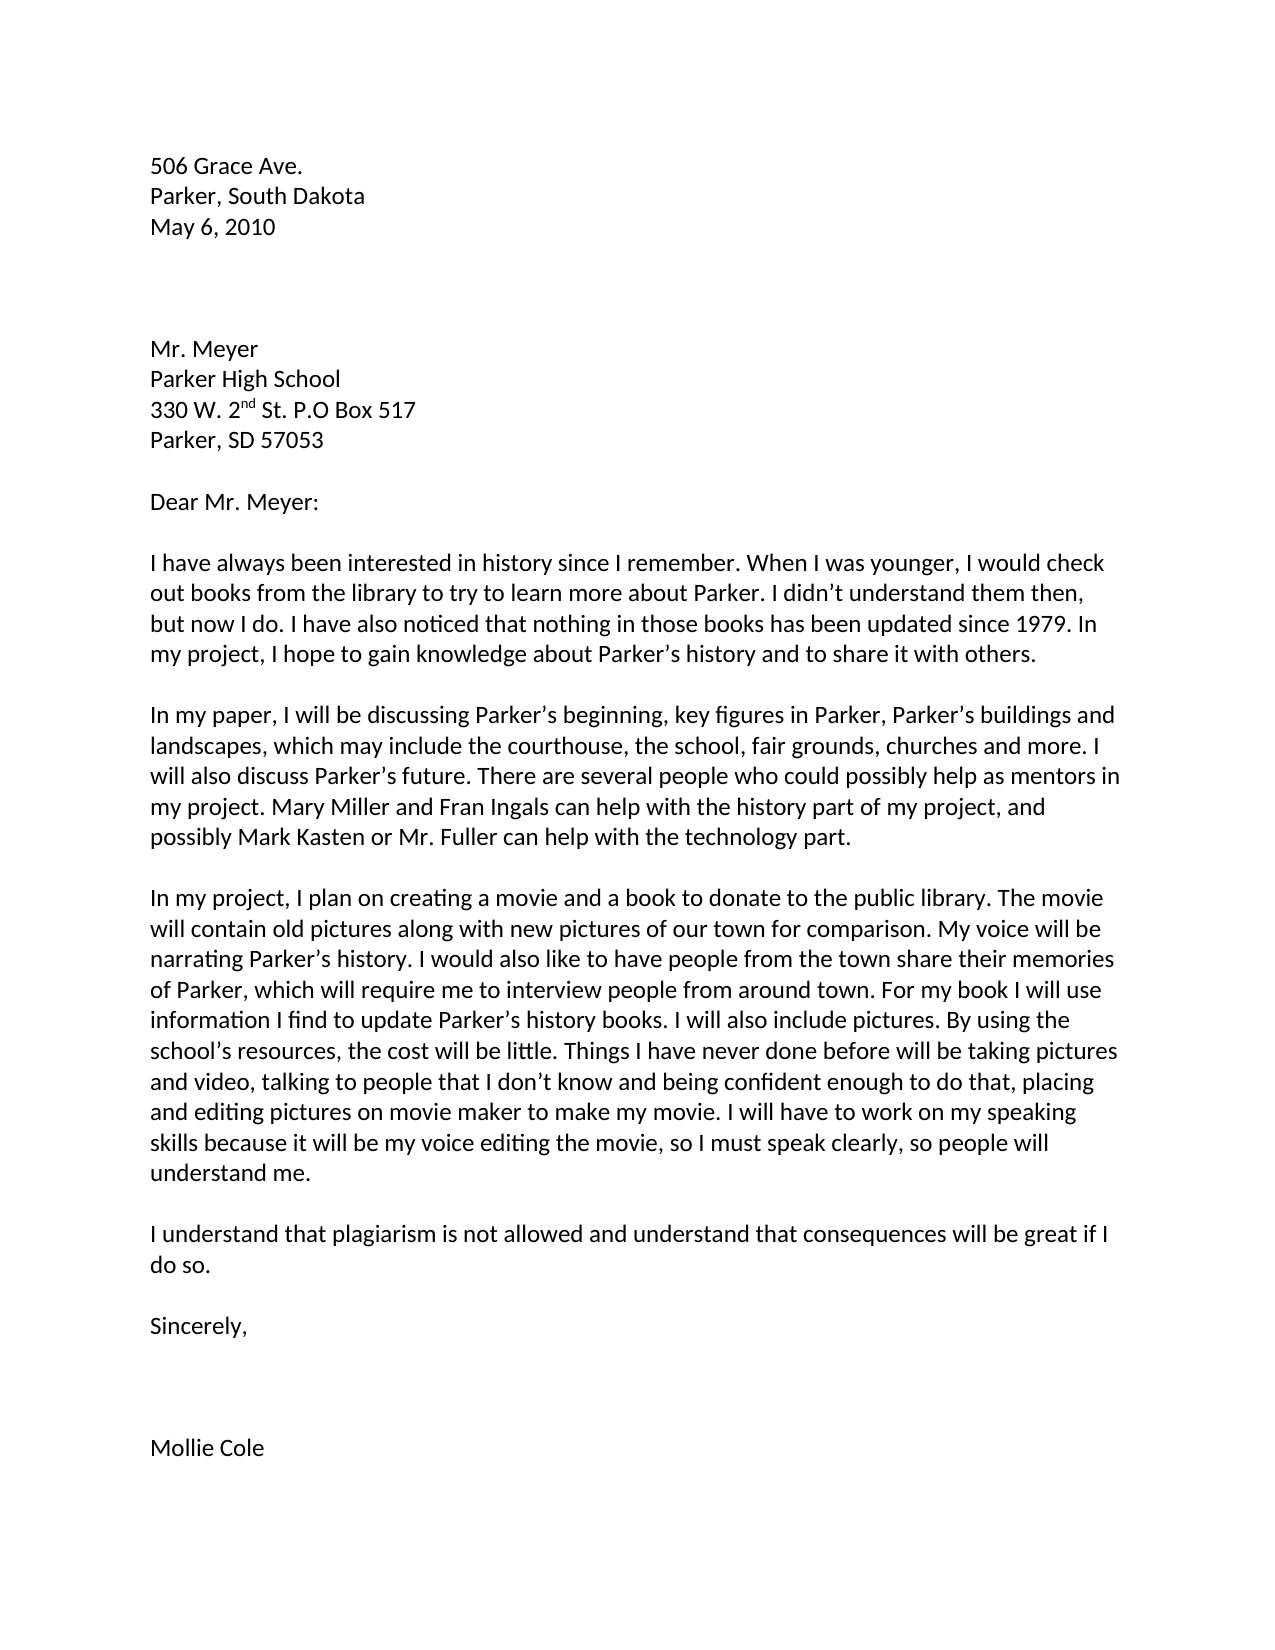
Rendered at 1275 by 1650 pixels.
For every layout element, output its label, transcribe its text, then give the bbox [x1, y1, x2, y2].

text May 6, 2010 [150, 211, 1125, 242]
text Mr. Meyer [150, 333, 1125, 364]
text In my paper, I will be discussing Parker’s beginning, key figures in Parker, Parker’s buildings and landscapes, which may include the courthouse, the school, fair grounds, churches and more. I will also discuss Parker’s future. There are several people who could possibly help as mentors in my project. Mary Miller and Fran Ingals can help with the history part of my project, and possibly Mark Kasten or Mr. Fuller can help with the technology part. [150, 699, 1125, 852]
text 506 Grace Ave. [150, 150, 1125, 181]
text Dear Mr. Meyer: [150, 486, 1125, 516]
text I understand that plagiarism is not allowed and understand that consequences will be great if I do so. [150, 1218, 1125, 1279]
text Parker High School [150, 364, 1125, 394]
text Parker, SD 57053 [150, 425, 1125, 455]
text In my project, I plan on creating a movie and a book to donate to the public library. The movie will contain old pictures along with new pictures of our town for comparison. My voice will be narrating Parker’s history. I would also like to have people from the town share their memories of Parker, which will require me to interview people from around town. For my book I will use information I find to update Parker’s history books. I will also include pictures. By using the school’s resources, the cost will be little. Things I have never done before will be taking pictures and video, talking to people that I don’t know and being confident enough to do that, placing and editing pictures on movie maker to make my movie. I will have to work on my speaking skills because it will be my voice editing the movie, so I must speak clearly, so people will understand me. [150, 882, 1125, 1188]
text Mollie Cole [150, 1432, 1125, 1462]
text I have always been interested in history since I remember. When I was younger, I would check out books from the library to try to learn more about Parker. I didn’t understand them then, but now I do. I have also noticed that nothing in those books has been updated since 1979. In my project, I hope to gain knowledge about Parker’s history and to share it with others. [150, 547, 1125, 669]
text Parker, South Dakota [150, 181, 1125, 211]
text Sincerely, [150, 1310, 1125, 1340]
text 330 W. 2nd St. P.O Box 517 [150, 394, 1125, 425]
